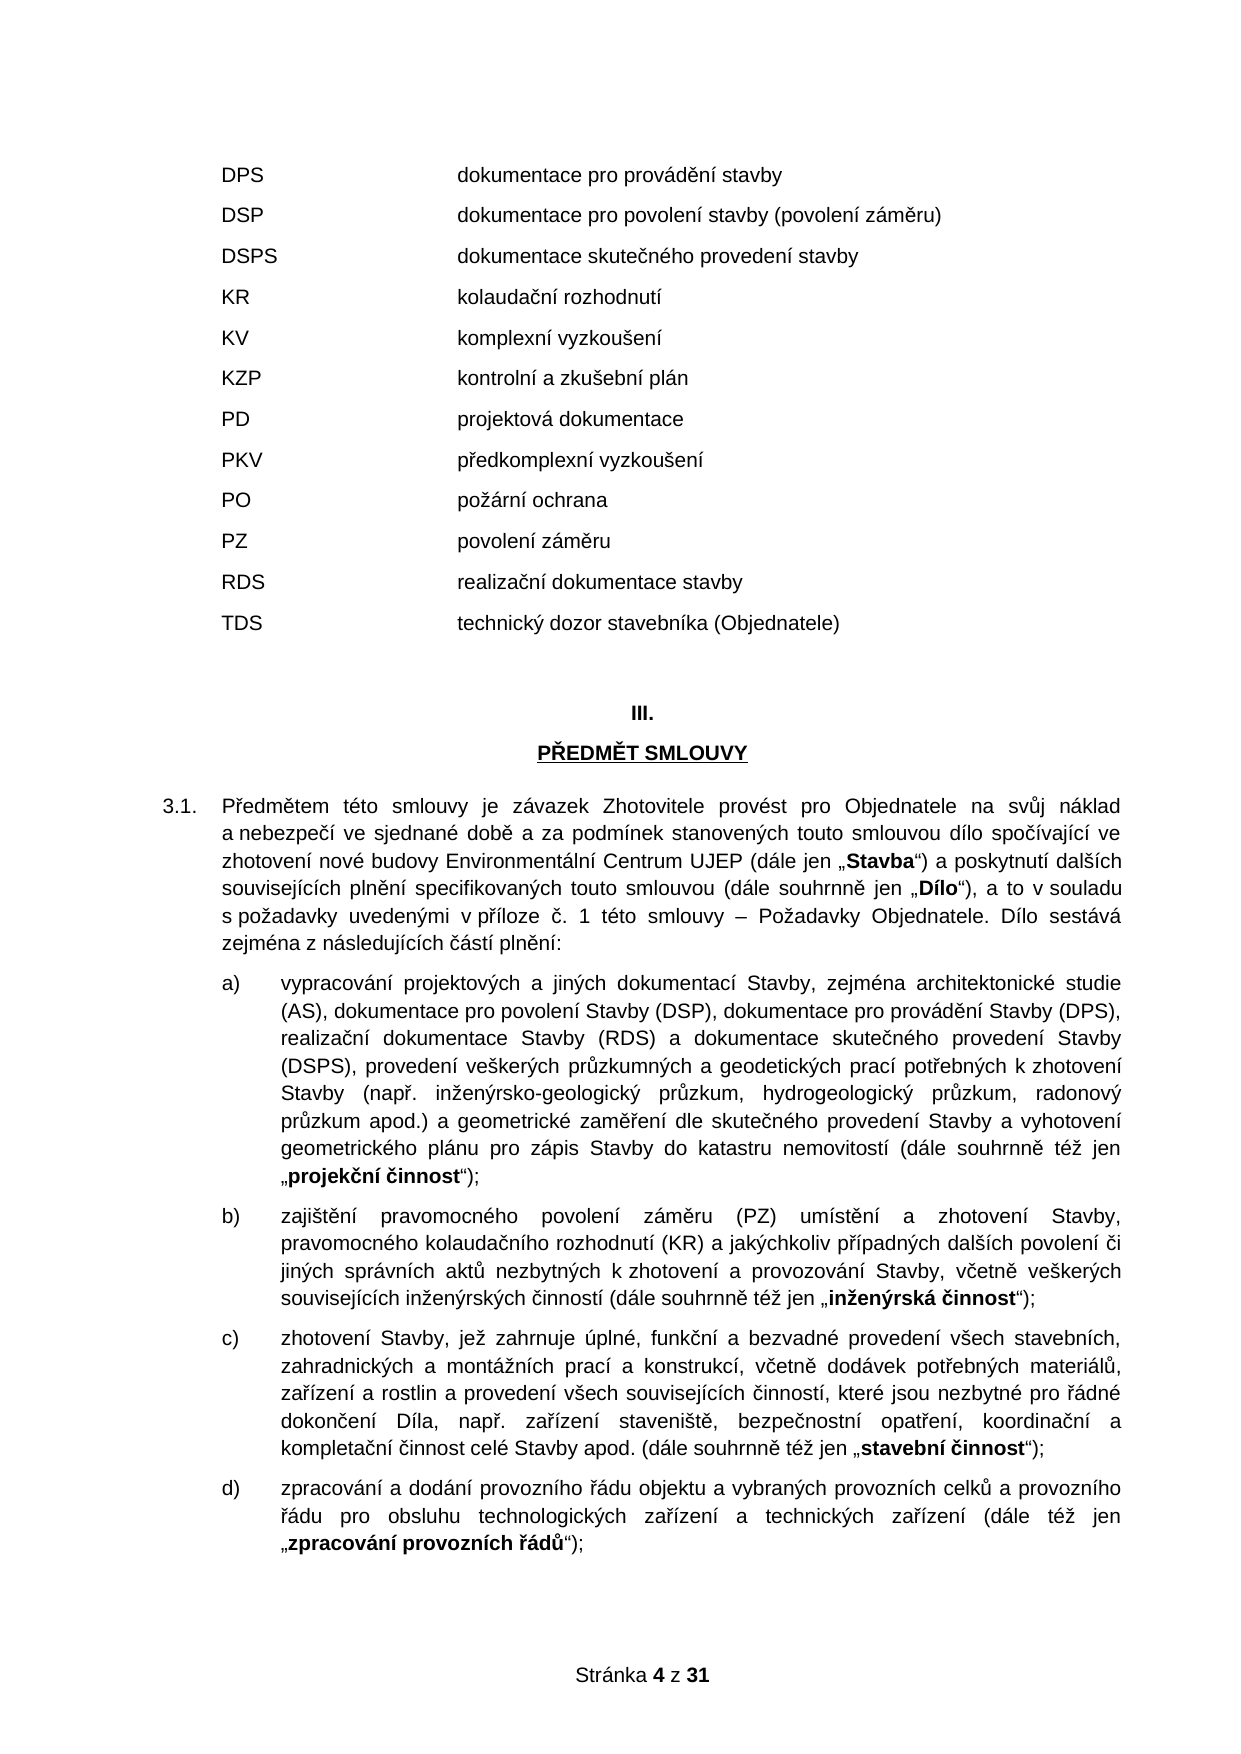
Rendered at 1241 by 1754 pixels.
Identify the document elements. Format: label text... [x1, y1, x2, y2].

text PŘEDMĚT SMLOUVY [162, 741, 1122, 765]
table_cell DPS [201, 163, 437, 203]
table_cell PD [201, 407, 437, 448]
table_cell PO [201, 488, 437, 529]
table_cell KR [201, 285, 437, 325]
table_cell PZ [201, 529, 437, 570]
table_cell požární ochrana [437, 488, 1101, 529]
table_cell kolaudační rozhodnutí [437, 285, 1101, 325]
table_cell PKV [201, 448, 437, 488]
table_cell TDS [201, 611, 437, 651]
table_cell dokumentace skutečného provedení stavby [437, 244, 1101, 285]
list zhotovení Stavby, jež zahrnuje úplné, funkční a bezvadné provedení všech stavebních, zahradnických a montážních prací a konstrukcí, včetně dodávek potřebných materiálů, zařízení a rostlin a provedení všech souvisejících činností, které jsou nezbytné pro řádné dokončení Díla, např. zařízení staveniště, bezpečnostní opatření, koordinační a kompletační činnost celé Stavby apod. (dále souhrnně též jen „stavební činnost“); [222, 1326, 1122, 1460]
table_cell kontrolní a zkušební plán [437, 366, 1101, 407]
table_cell DSPS [201, 244, 437, 285]
table_cell realizační dokumentace stavby [437, 570, 1101, 611]
list zajištění pravomocného povolení záměru (PZ) umístění a zhotovení Stavby, pravomocného kolaudačního rozhodnutí (KR) a jakýchkoliv případných dalších povolení či jiných správních aktů nezbytných k zhotovení a provozování Stavby, včetně veškerých souvisejících inženýrských činností (dále souhrnně též jen „inženýrská činnost“); [222, 1204, 1122, 1310]
table_cell RDS [201, 570, 437, 611]
table_cell dokumentace pro provádění stavby [437, 163, 1101, 203]
table_cell předkomplexní vyzkoušení [437, 448, 1101, 488]
list zpracování a dodání provozního řádu objektu a vybraných provozních celků a provozního řádu pro obsluhu technologických zařízení a technických zařízení (dále též jen „zpracování provozních řádů“); [222, 1476, 1122, 1555]
table_cell komplexní vyzkoušení [437, 325, 1101, 366]
table_cell KZP [201, 366, 437, 407]
text III. [162, 701, 1122, 725]
table_cell KV [201, 325, 437, 366]
table_cell dokumentace pro povolení stavby (povolení záměru) [437, 203, 1101, 244]
table_cell projektová dokumentace [437, 407, 1101, 448]
table_cell technický dozor stavebníka (Objednatele) [437, 611, 1101, 651]
list vypracování projektových a jiných dokumentací Stavby, zejména architektonické studie (AS), dokumentace pro povolení Stavby (DSP), dokumentace pro provádění Stavby (DPS), realizační dokumentace Stavby (RDS) a dokumentace skutečného provedení Stavby (DSPS), provedení veškerých průzkumných a geodetických prací potřebných k zhotovení Stavby (např. inženýrsko-geologický průzkum, hydrogeologický průzkum, radonový průzkum apod.) a geometrické zaměření dle skutečného provedení Stavby a vyhotovení geometrického plánu pro zápis Stavby do katastru nemovitostí (dále souhrnně též jen „projekční činnost“); [222, 971, 1122, 1188]
list Předmětem této smlouvy je závazek Zhotovitele provést pro Objednatele na svůj náklad a nebezpečí ve sjednané době a za podmínek stanovených touto smlouvou dílo spočívající ve zhotovení nové budovy Environmentální Centrum UJEP (dále jen „Stavba“) a poskytnutí dalších souvisejících plnění specifikovaných touto smlouvou (dále souhrnně jen „Dílo“), a to v souladu s požadavky uvedenými v příloze č. 1 této smlouvy – Požadavky Objednatele. Dílo sestává zejména z následujících částí plnění: [162, 794, 1122, 955]
table_cell povolení záměru [437, 529, 1101, 570]
table_cell DSP [201, 203, 437, 244]
